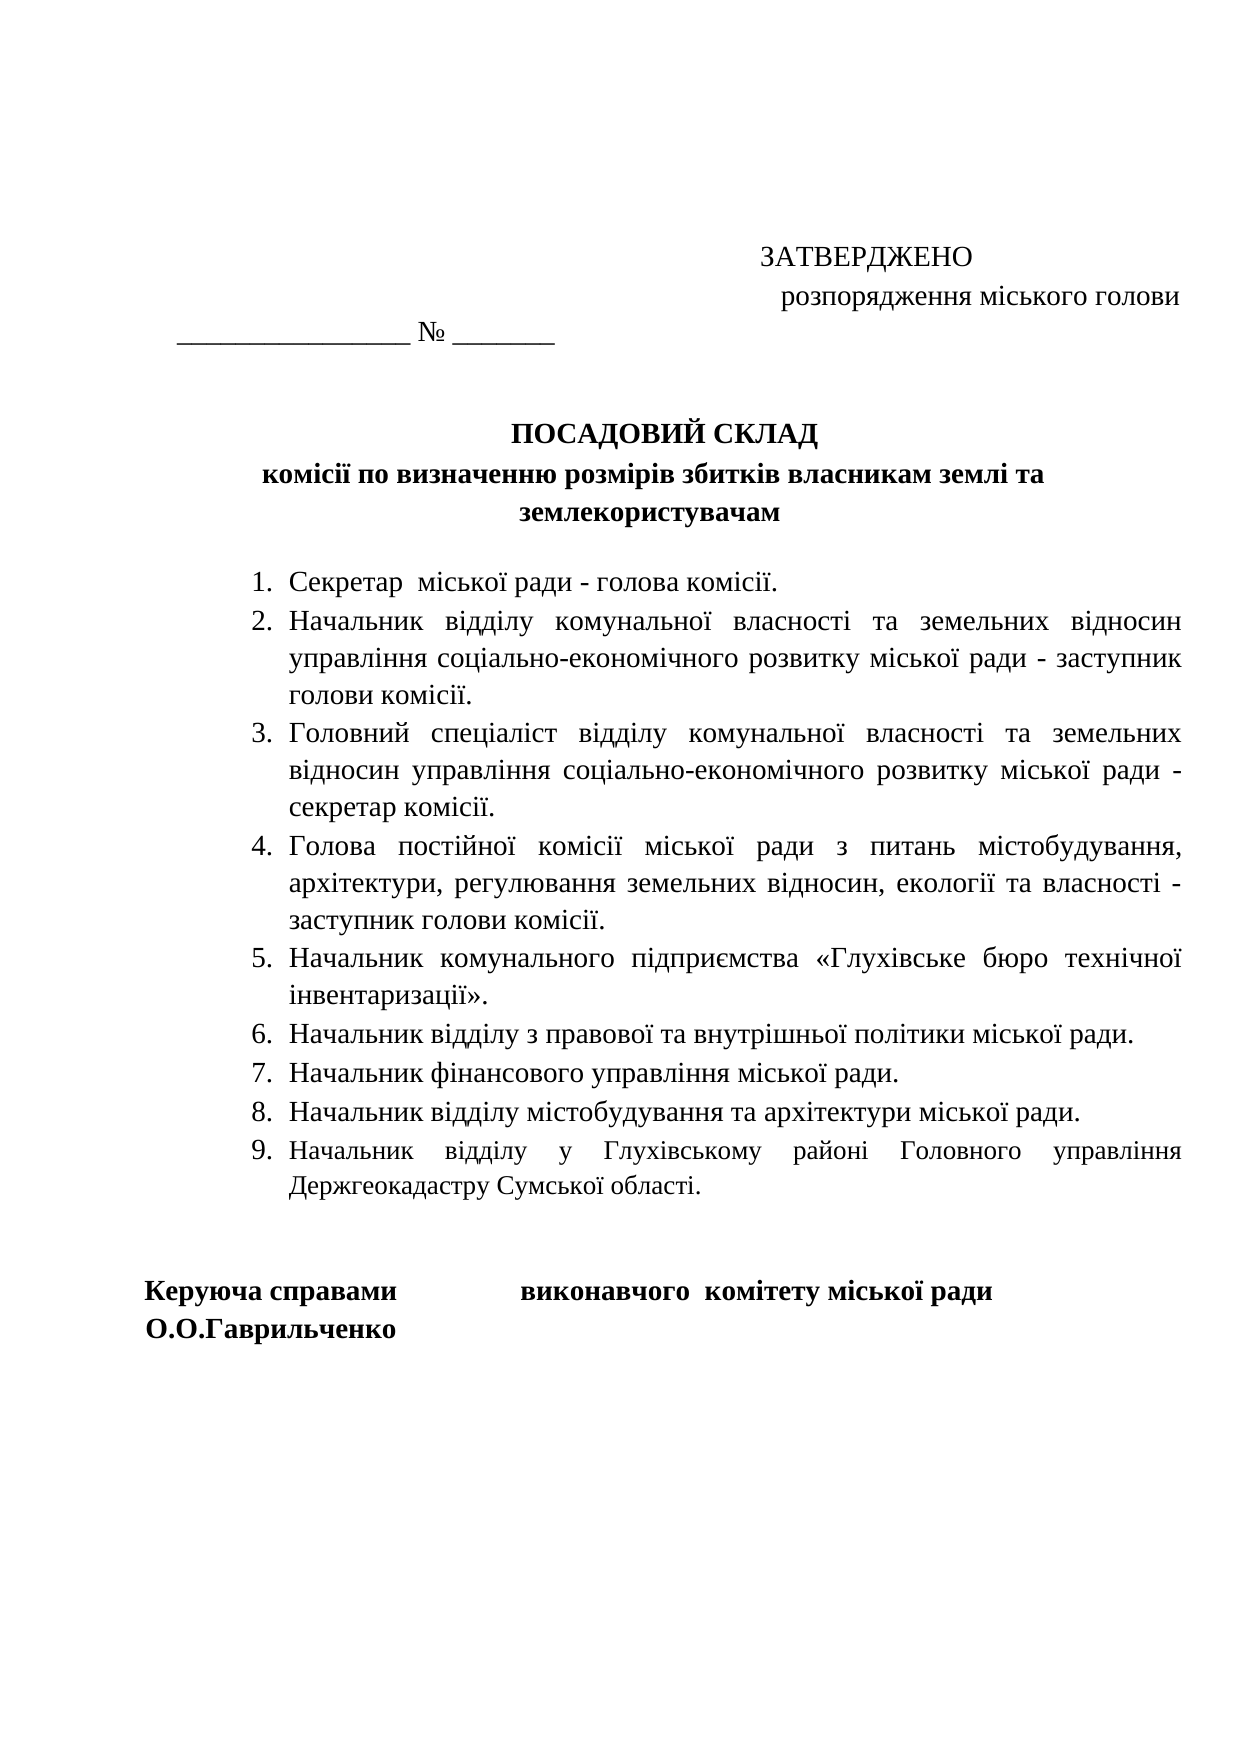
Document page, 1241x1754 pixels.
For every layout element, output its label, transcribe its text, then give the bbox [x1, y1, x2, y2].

subtitle комісії по визначенню розмірів збитків власникам землі та землекористувачам [254, 456, 1240, 527]
list Начальник відділу з правової та внутрішньої політики міської ради. [251, 1016, 1183, 1050]
list Секретар міської ради - голова комісії. [251, 564, 1183, 598]
text ПОСАДОВИЙ СКЛАД [144, 417, 1185, 450]
list Начальник комунального підприємства «Глухівське бюро технічної інвентаризації». [251, 941, 1183, 1011]
text ЗАТВЕРДЖЕНО [144, 239, 1240, 272]
list Начальник фінансового управління міської ради. [251, 1055, 1183, 1088]
text розпорядження міського голови ________________ № _______ [176, 278, 1183, 348]
list Начальник відділу у Глухівському районі Головного управління Держгеокадастру Сумської області. [251, 1132, 1183, 1201]
list Начальник відділу містобудування та архітектури міської ради. [251, 1094, 1183, 1127]
list Голова постійної комісії міської ради з питань містобудування, архітектури, регулювання земельних відносин, екології та власності - заступник голови комісії. [251, 828, 1183, 935]
list Головний спеціаліст відділу комунальної власності та земельних відносин управління соціально-економічного розвитку міської ради - секретар комісії. [251, 716, 1183, 823]
subtitle Керуюча справами виконавчого комітету міської ради О.О.Гаврильченко [144, 1273, 1240, 1344]
list Начальник відділу комунальної власності та земельних відносин управління соціально-економічного розвитку міської ради - заступник голови комісії. [251, 603, 1183, 710]
